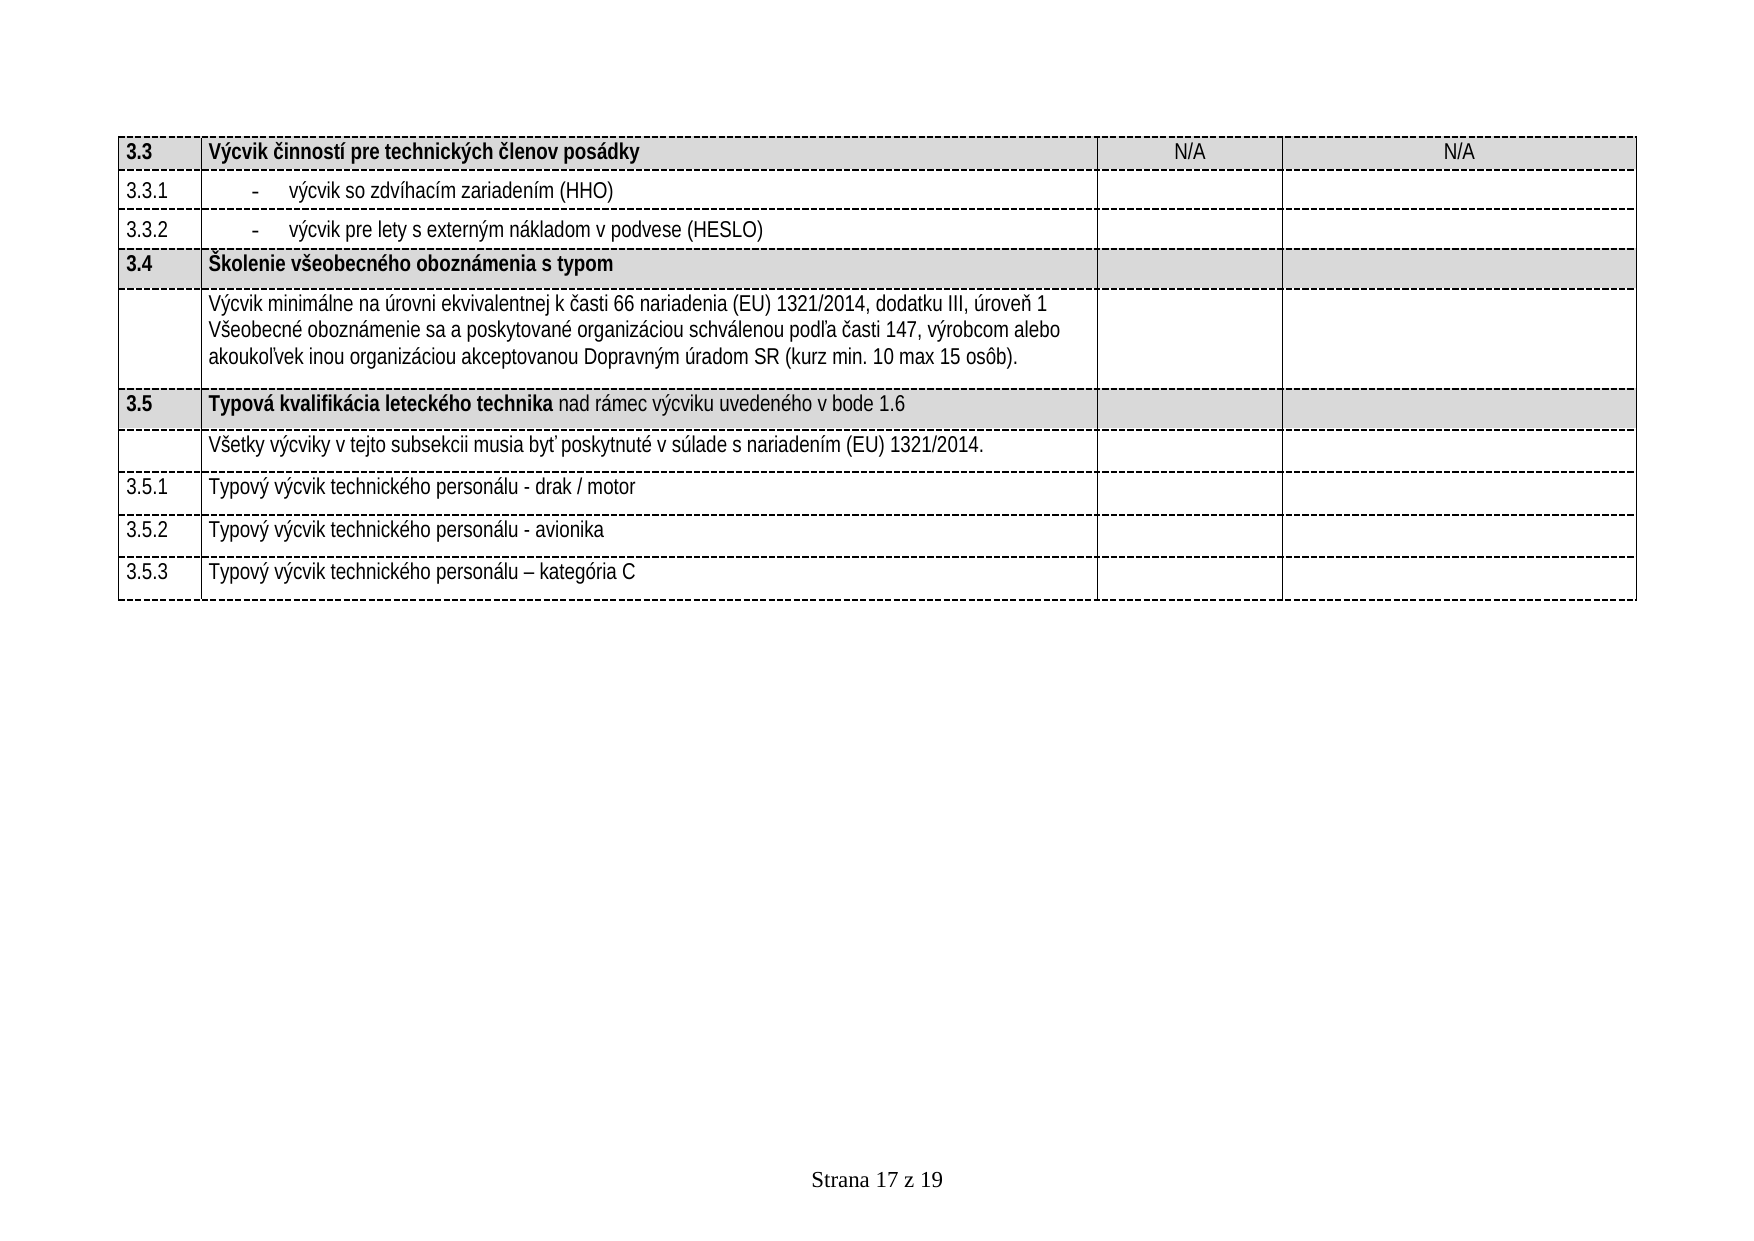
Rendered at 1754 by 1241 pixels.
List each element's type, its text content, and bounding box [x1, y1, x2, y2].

table_cell [1098, 169, 1282, 208]
table_cell Školenie všeobecného oboznámenia s typom [202, 248, 1097, 288]
table_cell [1283, 514, 1636, 556]
table_cell Všetky výcviky v tejto subsekcii musia byť poskytnuté v súlade s nariadením (EU) 1321/2014. [202, 429, 1097, 471]
table_cell [1283, 429, 1636, 471]
table_cell [1283, 208, 1636, 247]
table_cell [1098, 471, 1282, 513]
table_cell [1098, 429, 1282, 471]
table_cell Typový výcvik technického personálu - avionika [202, 514, 1097, 556]
table_cell Typový výcvik technického personálu – kategória C [202, 556, 1097, 598]
table_cell Typový výcvik technického personálu - drak / motor [202, 471, 1097, 513]
table_cell [1283, 388, 1636, 428]
table_cell výcvik so zdvíhacím zariadením (HHO) [202, 169, 1097, 208]
table_cell [1283, 556, 1636, 598]
table_cell 3.5.1 [119, 471, 201, 513]
table_header 3.3 [119, 136, 201, 169]
table_cell [1283, 169, 1636, 208]
table_cell Typová kvalifikácia leteckého technika nad rámec výcviku uvedeného v bode 1.6 [202, 388, 1097, 428]
table_cell 3.5 [119, 388, 201, 428]
table_cell výcvik pre lety s externým nákladom v podvese (HESLO) [202, 208, 1097, 247]
table_cell 3.3.1 [119, 169, 201, 208]
table_cell [1283, 288, 1636, 388]
table_cell 3.5.3 [119, 556, 201, 598]
table_cell [1098, 514, 1282, 556]
table_cell [119, 288, 201, 388]
table_cell [1098, 288, 1282, 388]
table_header N/A [1283, 136, 1636, 169]
table_cell Výcvik minimálne na úrovni ekvivalentnej k časti 66 nariadenia (EU) 1321/2014, dodatku III, úroveň 1 Všeobecné oboznámenie sa a poskytované organizáciou schválenou podľa časti 147, výrobcom alebo akoukoľvek inou organizáciou akceptovanou Dopravným úradom SR (kurz min. 10 max 15 osôb). [202, 288, 1097, 388]
table_cell [1098, 556, 1282, 598]
table_cell [1283, 248, 1636, 288]
table_cell [1098, 248, 1282, 288]
table_cell [1283, 471, 1636, 513]
table_cell [1098, 208, 1282, 247]
table_header Výcvik činností pre technických členov posádky [202, 136, 1097, 169]
table_cell 3.4 [119, 248, 201, 288]
table_cell 3.3.2 [119, 208, 201, 247]
table_cell [119, 429, 201, 471]
table_cell 3.5.2 [119, 514, 201, 556]
table_header N/A [1098, 136, 1282, 169]
table_cell [1098, 388, 1282, 428]
